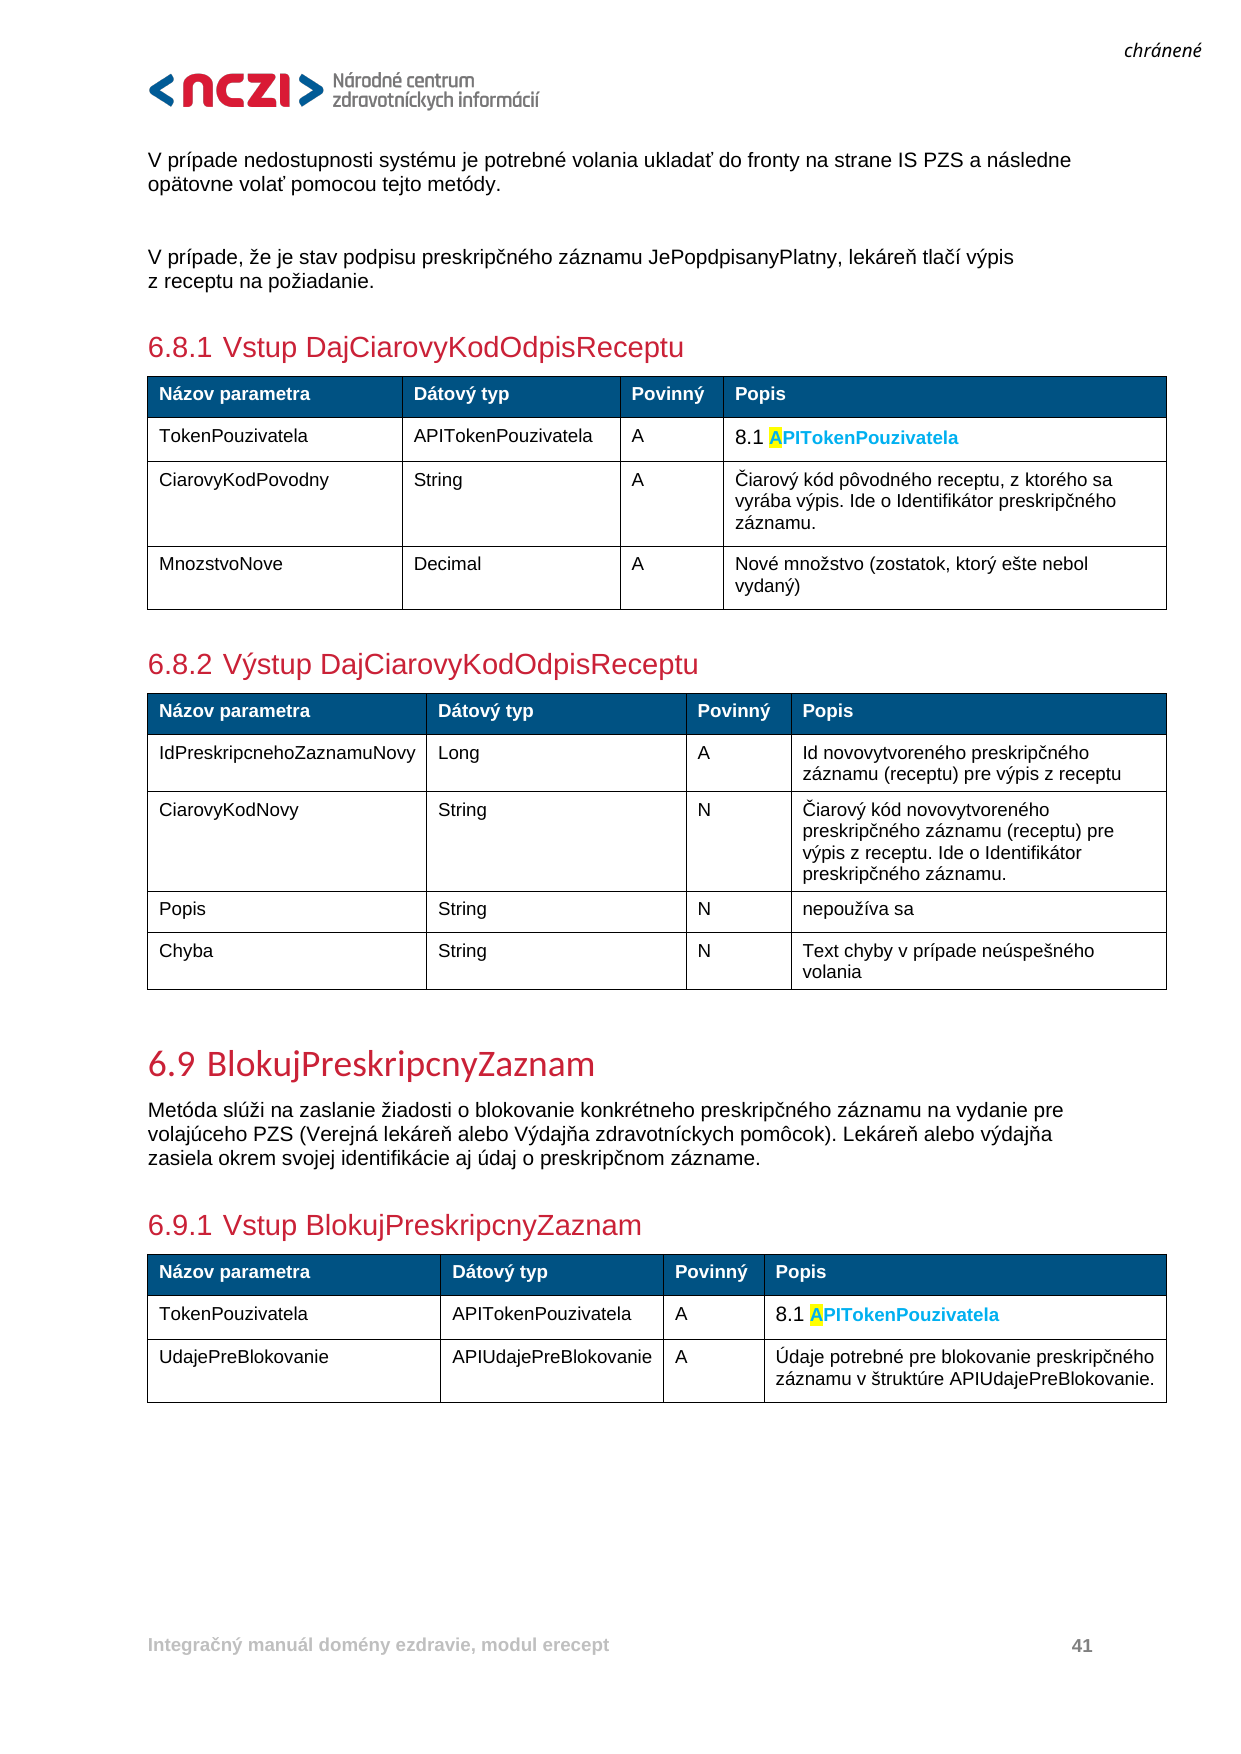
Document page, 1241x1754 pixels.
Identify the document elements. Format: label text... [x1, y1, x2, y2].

table_cell 8.1 APITokenPouzivatela [724, 418, 1166, 461]
table_cell APITokenPouzivatela [403, 418, 620, 461]
table_cell N [687, 792, 791, 891]
table_cell MnozstvoNove [148, 547, 402, 608]
table_cell A [664, 1296, 764, 1339]
table_header Názov parametra [148, 694, 426, 734]
table_cell Nové množstvo (zostatok, ktorý ešte nebol vydaný) [724, 547, 1166, 608]
table_cell String [427, 933, 686, 989]
text BlokujPreskripcnyZaznam [148, 1040, 1093, 1086]
table_cell Text chyby v prípade neúspešného volania [792, 933, 1166, 989]
table_cell 8.1 APITokenPouzivatela [765, 1296, 1166, 1339]
table_cell APITokenPouzivatela [441, 1296, 663, 1339]
table_cell A [621, 418, 723, 461]
table_cell CiarovyKodNovy [148, 792, 426, 891]
table_header Dátový typ [403, 377, 620, 417]
table_cell N [687, 892, 791, 932]
table_cell Čiarový kód novovytvoreného preskripčného záznamu (receptu) pre výpis z receptu. Ide o Identifikátor preskripčného záznamu. [792, 792, 1166, 891]
table_cell TokenPouzivatela [148, 418, 402, 461]
table_header Názov parametra [148, 377, 402, 417]
table_header Popis [765, 1255, 1166, 1295]
table_cell String [427, 792, 686, 891]
table_cell Long [427, 735, 686, 791]
table_cell A [621, 547, 723, 608]
table_header Popis [792, 694, 1166, 734]
table_header Povinný [664, 1255, 764, 1295]
table_cell Údaje potrebné pre blokovanie preskripčného záznamu v štruktúre APIUdajePreBlokovanie. [765, 1340, 1166, 1402]
table_header Dátový typ [441, 1255, 663, 1295]
table_cell A [664, 1340, 764, 1402]
table_cell Id novovytvoreného preskripčného záznamu (receptu) pre výpis z receptu [792, 735, 1166, 791]
table_cell Čiarový kód pôvodného receptu, z ktorého sa vyrába výpis. Ide o Identifikátor preskripčného záznamu. [724, 462, 1166, 546]
table_cell TokenPouzivatela [148, 1296, 440, 1339]
table_cell Chyba [148, 933, 426, 989]
table_cell Decimal [403, 547, 620, 608]
table_cell String [427, 892, 686, 932]
table_header Povinný [687, 694, 791, 734]
table_cell N [687, 933, 791, 989]
table_cell String [403, 462, 620, 546]
table_header Povinný [621, 377, 723, 417]
table_cell UdajePreBlokovanie [148, 1340, 440, 1402]
table_header Popis [724, 377, 1166, 417]
table_header Názov parametra [148, 1255, 440, 1295]
text V prípade nedostupnosti systému je potrebné volania ukladať do fronty na strane IS PZS a následne opätovne volať pomocou tejto metódy. [148, 148, 1093, 196]
table_cell IdPreskripcnehoZaznamuNovy [148, 735, 426, 791]
text Vstup DajCiarovyKodOdpisReceptu [148, 330, 1093, 363]
text Vstup BlokujPreskripcnyZaznam [148, 1208, 1093, 1241]
text V prípade, že je stav podpisu preskripčného záznamu JePopdpisanyPlatny, lekáreň tlačí výpis z receptu na požiadanie. [148, 244, 1093, 292]
table_header Dátový typ [427, 694, 686, 734]
table_cell Popis [148, 892, 426, 932]
table_cell CiarovyKodPovodny [148, 462, 402, 546]
text Výstup DajCiarovyKodOdpisReceptu [148, 647, 1093, 681]
table_cell nepoužíva sa [792, 892, 1166, 932]
text Metóda slúži na zaslanie žiadosti o blokovanie konkrétneho preskripčného záznamu na vydanie pre volajúceho PZS (Verejná lekáreň alebo Výdajňa zdravotníckych pomôcok). Lekáreň alebo výdajňa zasiela okrem svojej identifikácie aj údaj o preskripčnom zázname. [148, 1098, 1093, 1170]
table_cell A [687, 735, 791, 791]
table_cell A [621, 462, 723, 546]
table_cell APIUdajePreBlokovanie [441, 1340, 663, 1402]
picture [137, 58, 552, 124]
